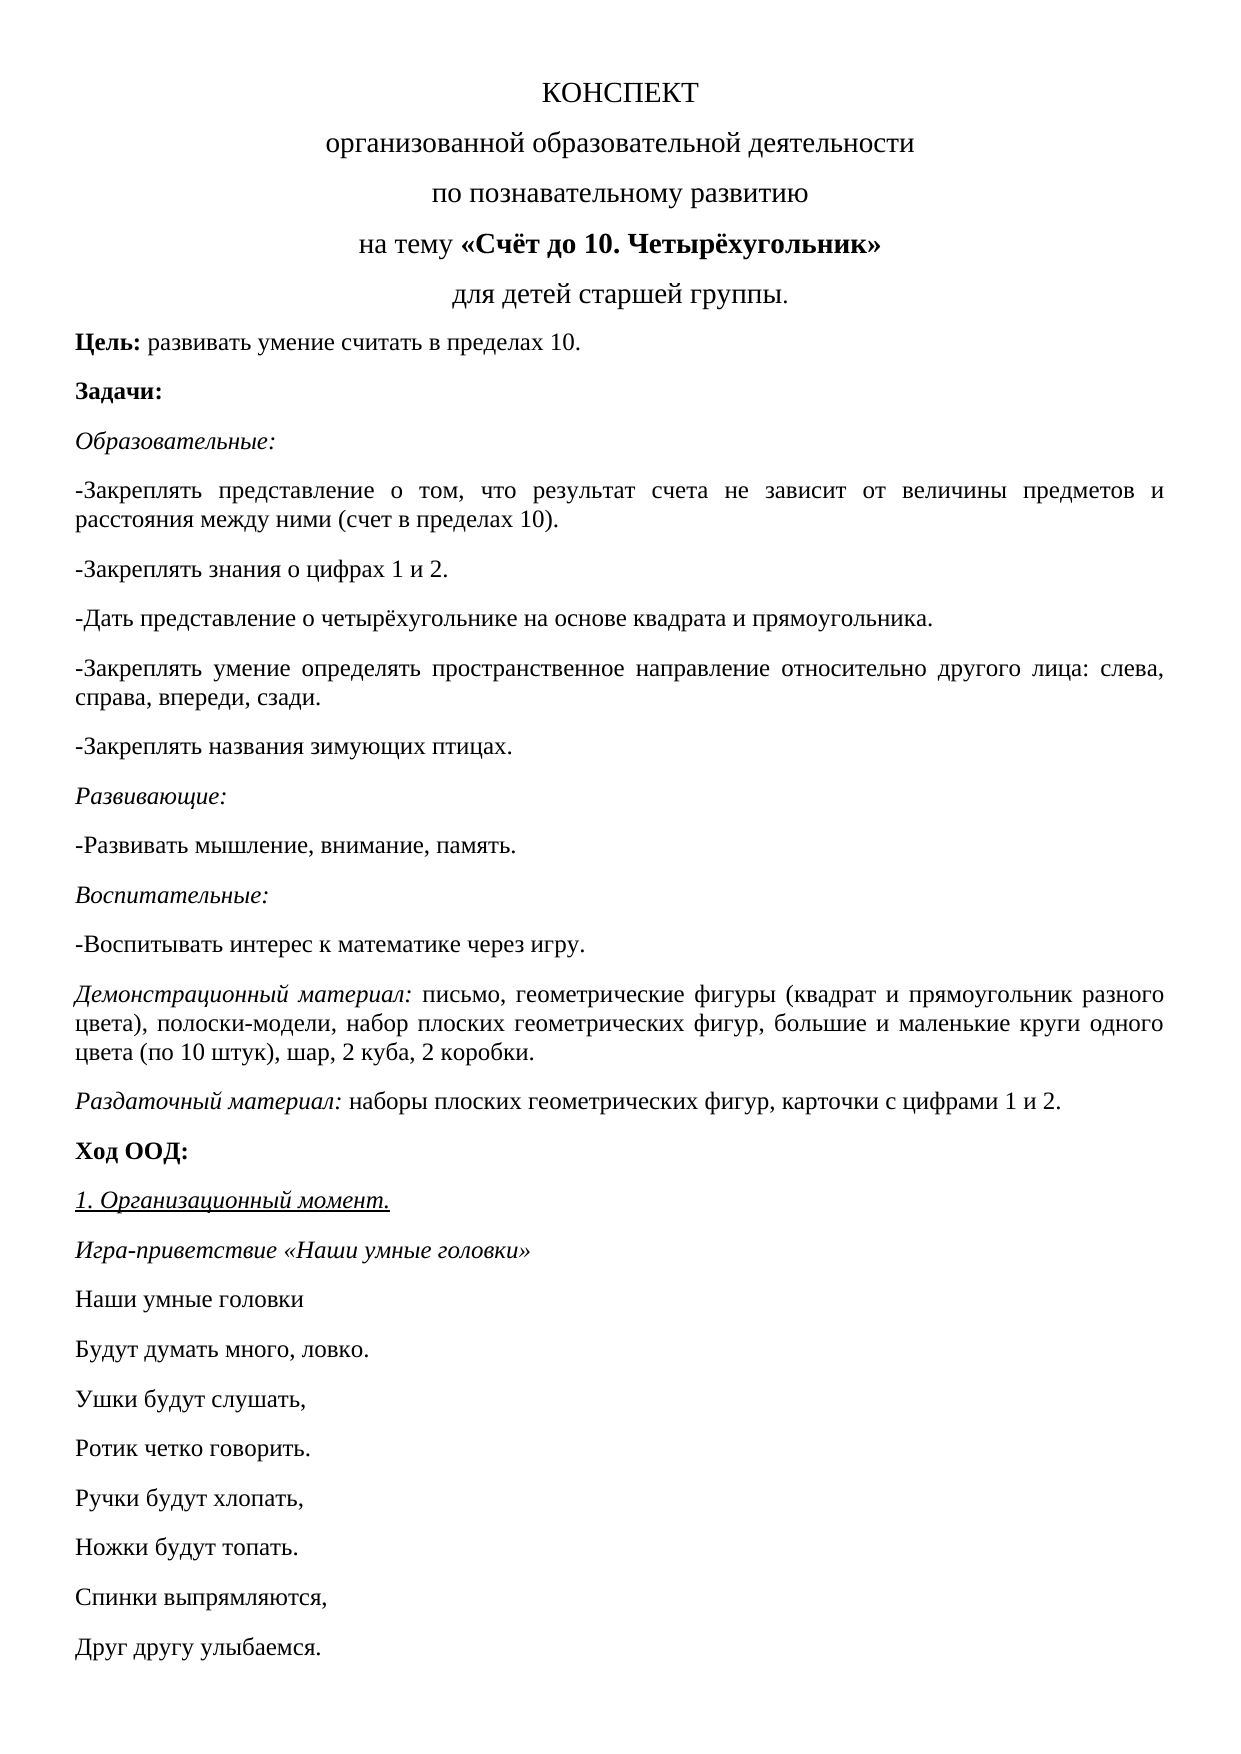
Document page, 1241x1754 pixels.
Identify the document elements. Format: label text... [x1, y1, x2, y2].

text организованной образовательной деятельности [75, 125, 1165, 159]
text Ход ООД: [75, 1136, 1165, 1164]
text -Закреплять знания о цифрах 1 и 2. [75, 554, 1165, 582]
text Будут думать много, ловко. [75, 1334, 1165, 1363]
text Образовательные: [75, 426, 1165, 454]
text Ушки будут слушать, [75, 1384, 1165, 1412]
text Ножки будут топать. [75, 1532, 1165, 1561]
text КОНСПЕКТ [75, 75, 1165, 108]
text Цель: развивать умение считать в пределах 10. [75, 327, 1165, 355]
text Раздаточный материал: наборы плоских геометрических фигур, карточки с цифрами 1 и 2. [75, 1086, 1165, 1115]
text Наши умные головки [75, 1284, 1165, 1313]
text Ротик четко говорить. [75, 1433, 1165, 1462]
text -Закреплять представление о том, что результат счета не зависит от величины предметов и расстояния между ними (счет в пределах 10). [75, 475, 1165, 533]
text 1. Организационный момент. [75, 1185, 1165, 1214]
text -Закреплять умение определять пространственное направление относительно другого лица: слева, справа, впереди, сзади. [75, 653, 1165, 710]
text -Закреплять названия зимующих птицах. [75, 731, 1165, 760]
text по познавательному развитию [75, 176, 1165, 209]
text Воспитательные: [75, 880, 1165, 909]
text -Дать представление о четырёхугольнике на основе квадрата и прямоугольника. [75, 603, 1165, 632]
text на тему «Счёт до 10. Четырёхугольник» [75, 226, 1165, 259]
text для детей старшей группы. [75, 276, 1165, 310]
text Демонстрационный материал: письмо, геометрические фигуры (квадрат и прямоугольник разного цвета), полоски-модели, набор плоских геометрических фигур, большие и маленькие круги одного цвета (по 10 штук), шар, 2 куба, 2 коробки. [75, 979, 1165, 1065]
text Спинки выпрямляются, [75, 1582, 1165, 1611]
text Друг другу улыбаемся. [75, 1632, 1165, 1660]
text Игра-приветствие «Наши умные головки» [75, 1235, 1165, 1264]
text -Воспитывать интерес к математике через игру. [75, 929, 1165, 958]
text Ручки будут хлопать, [75, 1483, 1165, 1512]
text Развивающие: [75, 781, 1165, 809]
text Задачи: [75, 376, 1165, 405]
text -Развивать мышление, внимание, память. [75, 830, 1165, 859]
